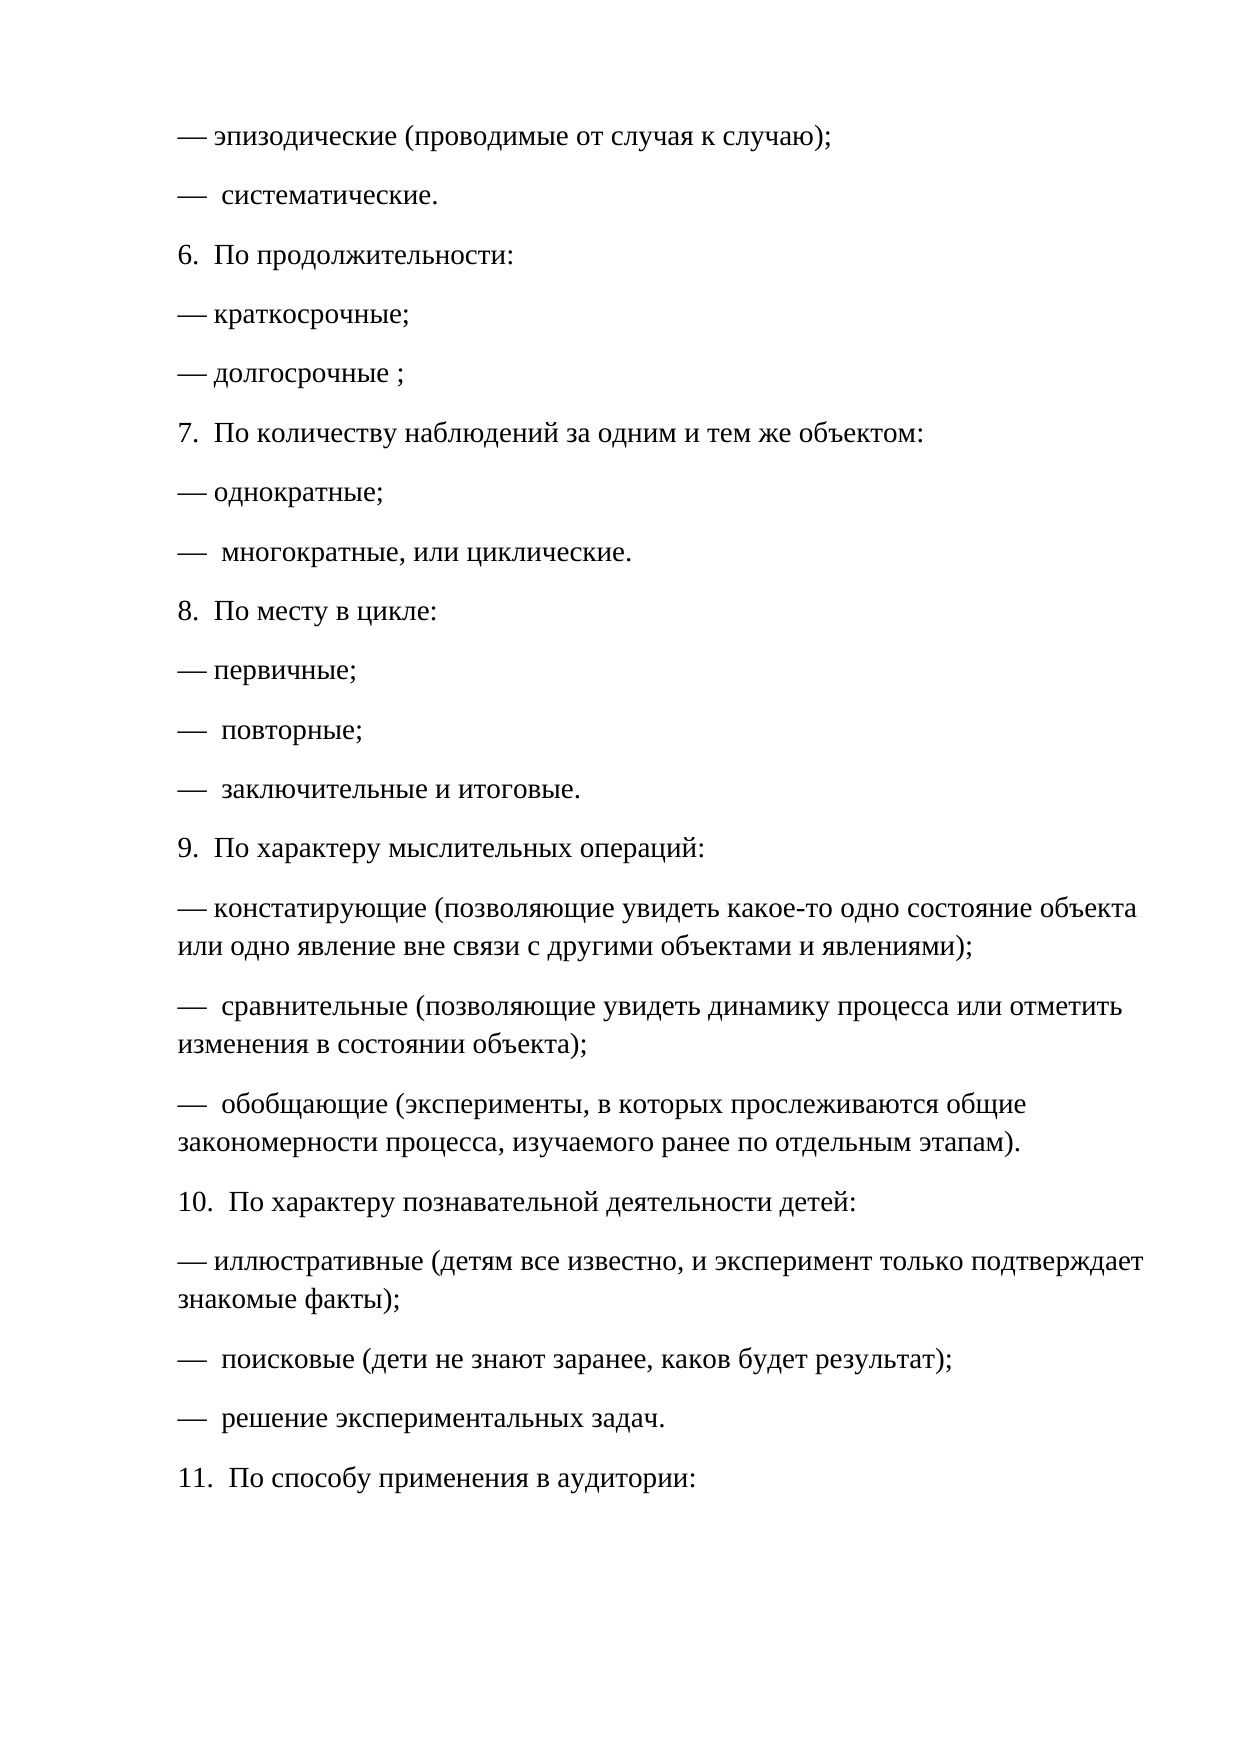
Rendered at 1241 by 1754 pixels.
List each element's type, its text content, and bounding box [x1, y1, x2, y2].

text 8. По месту в цикле: [177, 593, 1152, 627]
text 10. По характеру познавательной деятельности детей: [177, 1184, 1152, 1217]
text — первичные; [177, 652, 1152, 686]
text — долгосрочные ; [177, 356, 1152, 389]
text — констатирующие (позволяющие увидеть какое-то одно состояние объекта или одно явление вне связи с другими объектами и явлениями); [177, 890, 1152, 962]
text — обобщающие (эксперименты, в которых прослеживаются общие закономерности процесса, изучаемого ранее по отдельным этапам). [177, 1086, 1152, 1158]
text — решение экспериментальных задач. [177, 1400, 1152, 1434]
text — эпизодические (проводимые от случая к случаю); [177, 118, 1152, 152]
text — сравнительные (позволяющие увидеть динамику процесса или отметить изменения в состоянии объекта); [177, 988, 1152, 1060]
text — повторные; [177, 712, 1152, 745]
text — однократные; [177, 474, 1152, 508]
text 7. По количеству наблюдений за одним и тем же объектом: [177, 415, 1152, 448]
text 9. По характеру мыслительных операций: [177, 831, 1152, 864]
text 6. По продолжительности: [177, 237, 1152, 270]
text — поисковые (дети не знают заранее, каков будет результат); [177, 1341, 1152, 1374]
text — заключительные и итоговые. [177, 771, 1152, 805]
text 11. По способу применения в аудитории: [177, 1460, 1152, 1493]
text — систематические. [177, 177, 1152, 211]
text — иллюстративные (детям все известно, и эксперимент только подтверждает знакомые факты); [177, 1243, 1152, 1315]
text — краткосрочные; [177, 296, 1152, 330]
text — многократные, или циклические. [177, 534, 1152, 567]
